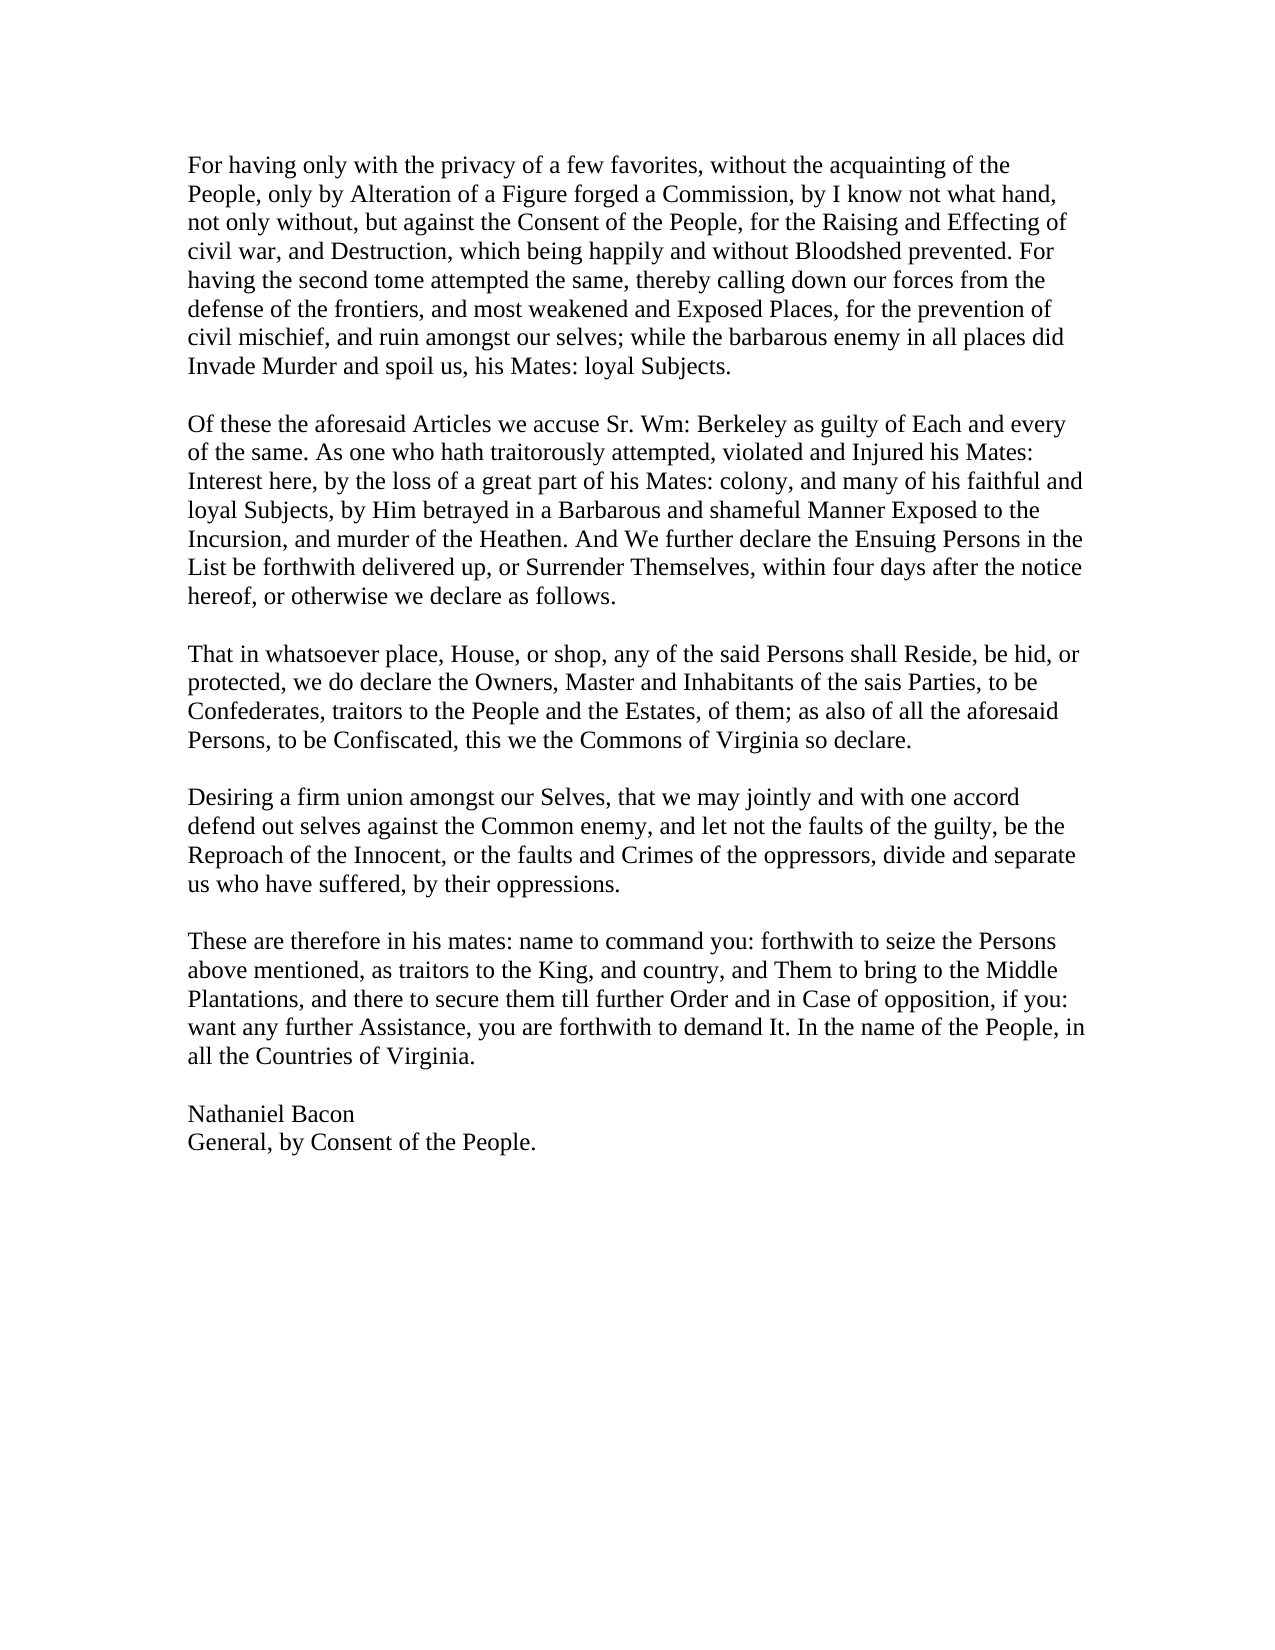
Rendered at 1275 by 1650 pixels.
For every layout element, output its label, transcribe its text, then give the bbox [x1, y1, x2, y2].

text General, by Consent of the People. [187, 1127, 1087, 1156]
text Desiring a firm union amongst our Selves, that we may jointly and with one accord defend out selves against the Common enemy, and let not the faults of the guilty, be the Reproach of the Innocent, or the faults and Crimes of the oppressors, divide and separate us who have suffered, by their oppressions. [187, 782, 1087, 897]
text Of these the aforesaid Articles we accuse Sr. Wm: Berkeley as guilty of Each and every of the same. As one who hath traitorously attempted, violated and Injured his Mates: Interest here, by the loss of a great part of his Mates: colony, and many of his faithful and loyal Subjects, by Him betrayed in a Barbarous and shameful Manner Exposed to the Incursion, and murder of the Heathen. And We further declare the Ensuing Persons in the List be forthwith delivered up, or Surrender Themselves, within four days after the notice hereof, or otherwise we declare as follows. [187, 409, 1087, 610]
text These are therefore in his mates: name to command you: forthwith to seize the Persons above mentioned, as traitors to the King, and country, and Them to bring to the Middle Plantations, and there to secure them till further Order and in Case of opposition, if you: want any further Assistance, you are forthwith to demand It. In the name of the People, in all the Countries of Virginia. [187, 926, 1087, 1070]
text Nathaniel Bacon [187, 1099, 1087, 1127]
text For having only with the privacy of a few favorites, without the acquainting of the People, only by Alteration of a Figure forged a Commission, by I know not what hand, not only without, but against the Consent of the People, for the Raising and Effecting of civil war, and Destruction, which being happily and without Bloodshed prevented. For having the second tome attempted the same, thereby calling down our forces from the defense of the frontiers, and most weakened and Exposed Places, for the prevention of civil mischief, and ruin amongst our selves; while the barbarous enemy in all places did Invade Murder and spoil us, his Mates: loyal Subjects. [187, 150, 1087, 380]
text That in whatsoever place, House, or shop, any of the said Persons shall Reside, be hid, or protected, we do declare the Owners, Master and Inhabitants of the sais Parties, to be Confederates, traitors to the People and the Estates, of them; as also of all the aforesaid Persons, to be Confiscated, this we the Commons of Virginia so declare. [187, 639, 1087, 754]
